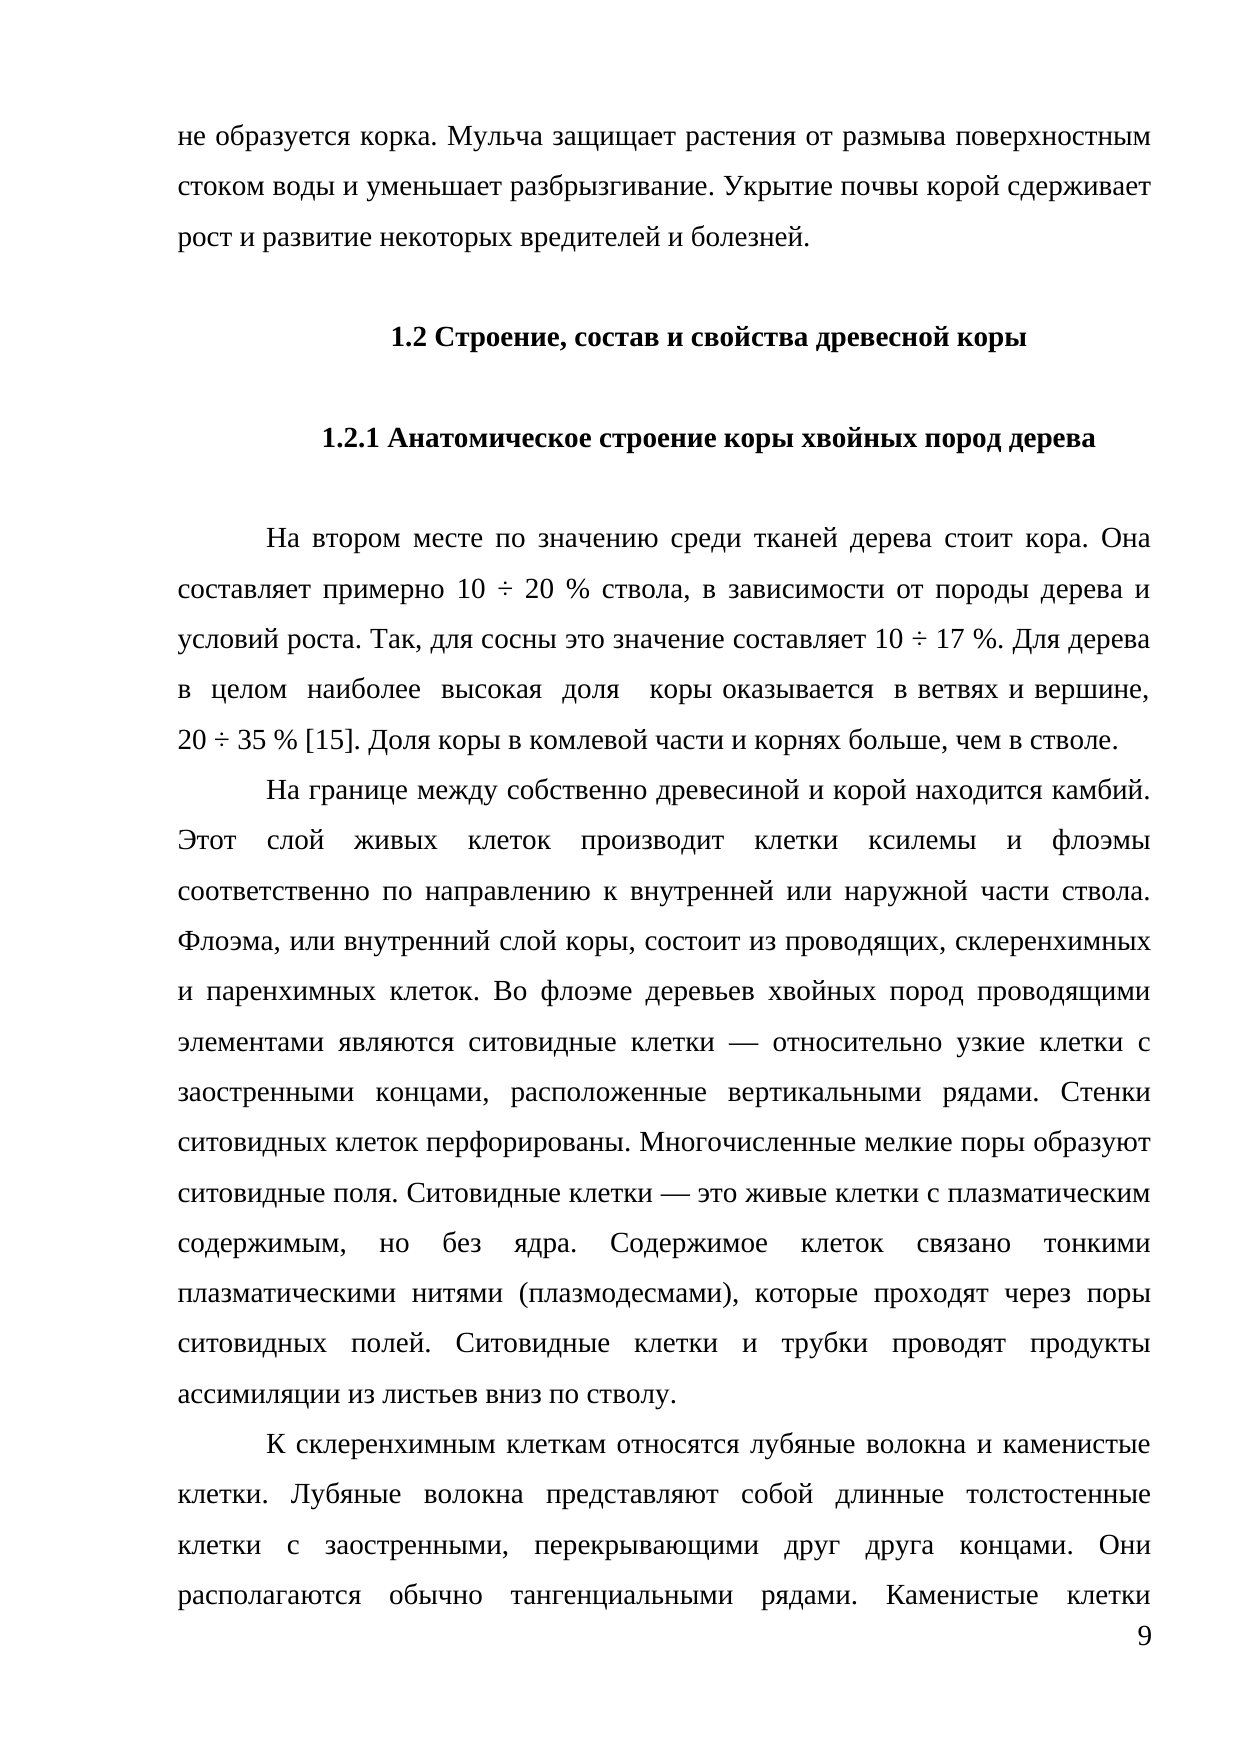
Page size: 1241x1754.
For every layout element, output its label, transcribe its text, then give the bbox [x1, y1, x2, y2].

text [177, 1426, 1152, 1611]
text На границе между собственно древесиной и корой находится камбий. Этот слой живых клеток производит клетки ксилемы и флоэмы соответственно по направлению к внутренней или наружной части ствола. Флоэма, или внутренний слой коры, состоит из проводящих, склеренхимных и паренхимных клеток. Во флоэме деревьев хвойных пород проводящими элементами являются ситовидные клетки — относительно узкие клетки с заостренными концами, расположенные вертикальными рядами. Стенки ситовидных клеток перфорированы. Многочисленные мелкие поры образуют ситовидные поля. Ситовидные клетки — это живые клетки с плазматическим содержимым, но без ядра. Содержимое клеток связано тонкими плазматическими нитями (плазмодесмами), которые проходят через поры ситовидных полей. Ситовидные клетки и трубки проводят продукты ассимиляции из листьев вниз по стволу. [177, 772, 1152, 1409]
text 1.2 Строение, состав и свойства древесной коры [177, 319, 1152, 353]
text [177, 118, 1152, 252]
text 1.2.1 Анатомическое строение коры хвойных пород дерева [177, 420, 1152, 453]
text На втором месте по значению среди тканей дерева стоит кора. Она составляет примерно 10 ÷ 20 % ствола, в зависимости от породы дерева и условий роста. Так, для сосны это значение составляет 10 ÷ 17 %. Для дерева в целом наиболее высокая доля коры оказывается в ветвях и вершине, 20 ÷ 35 % [15]. Доля коры в комлевой части и корнях больше, чем в стволе. [177, 521, 1152, 755]
